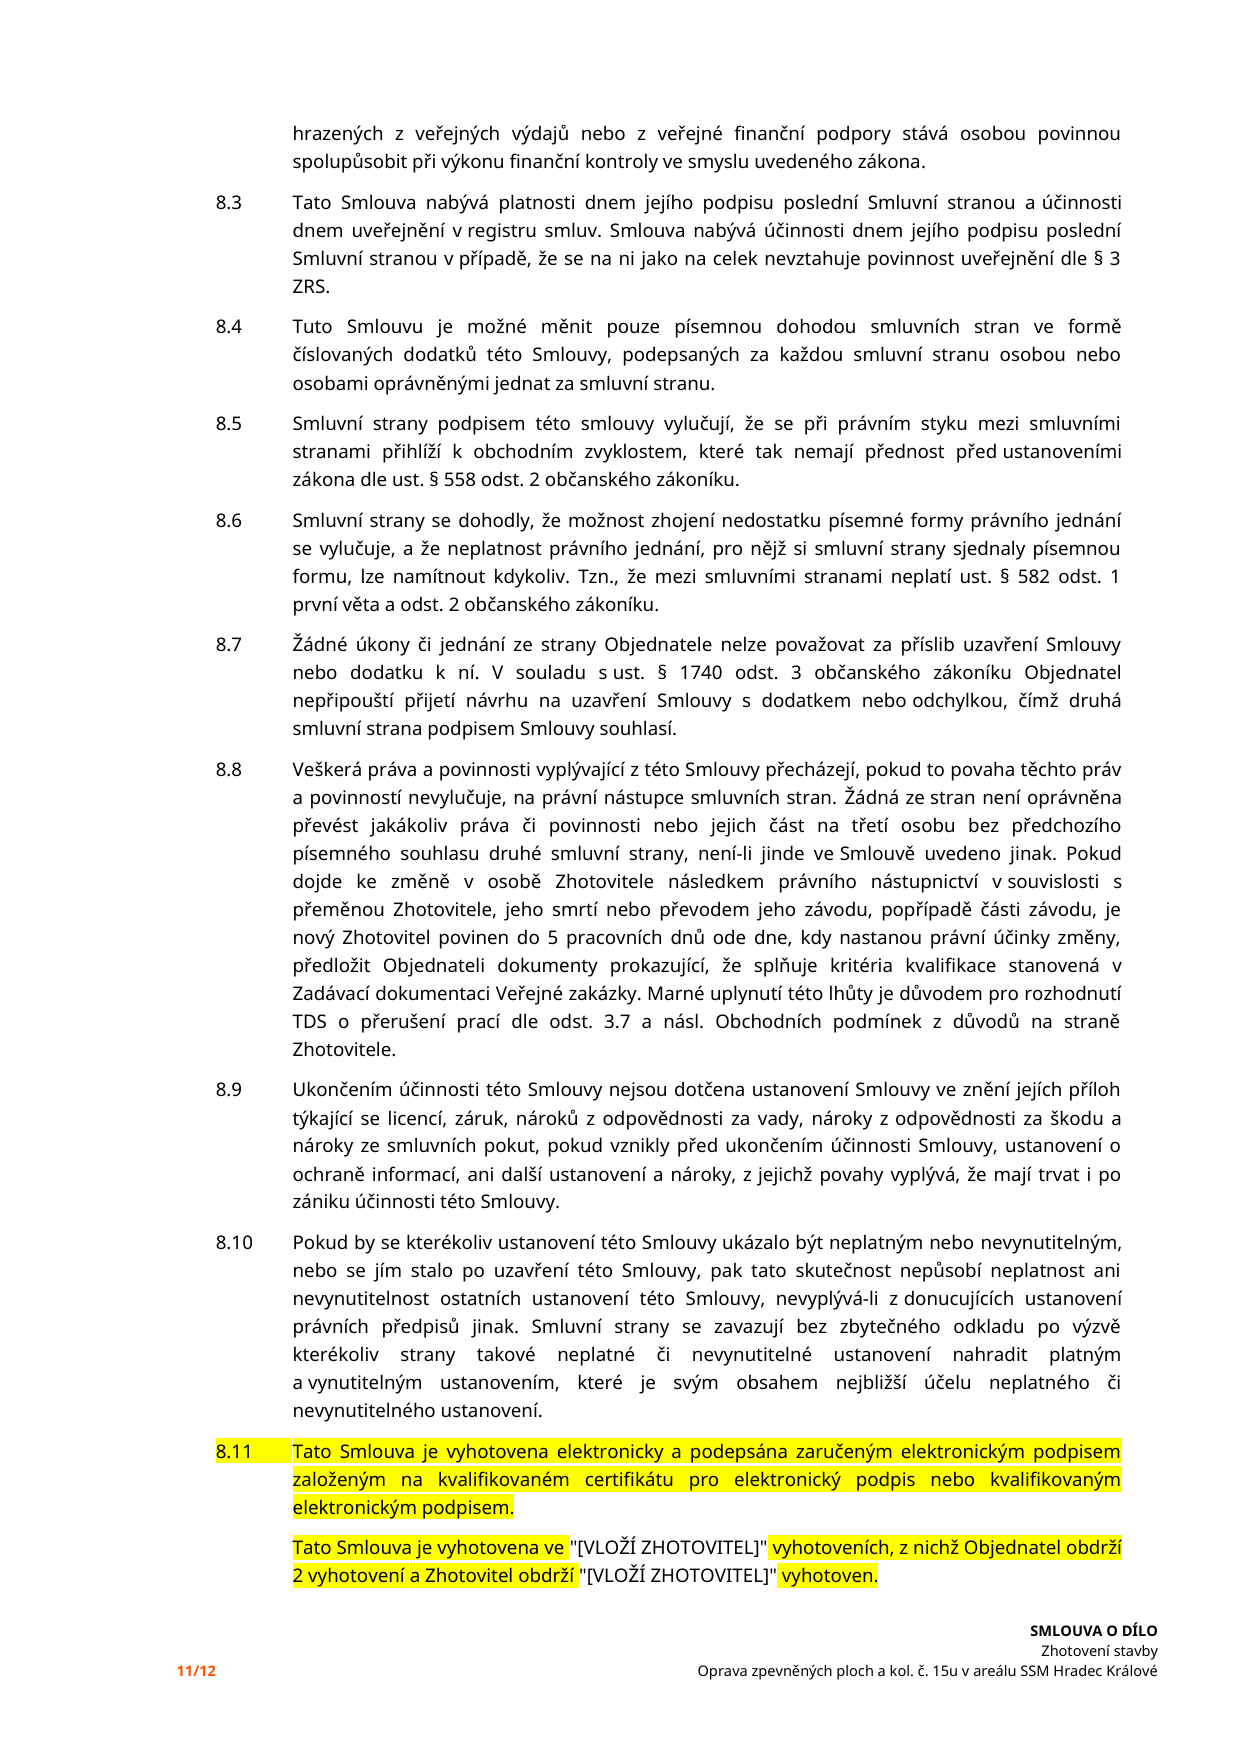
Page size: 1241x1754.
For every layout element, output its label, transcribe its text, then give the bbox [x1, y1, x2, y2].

text Smluvní strany podpisem této smlouvy vylučují, že se při právním styku mezi smluvními stranami přihlíží k obchodním zvyklostem, které tak nemají přednost před ustanoveními zákona dle ust. § 558 odst. 2 občanského zákoníku. [216, 410, 1122, 492]
list Tato Smlouva je vyhotovena ve "[VLOŽÍ ZHOTOVITEL]" vyhotoveních, z nichž Objednatel obdrží 2 vyhotovení a Zhotovitel obdrží "[VLOŽÍ ZHOTOVITEL]" vyhotoven. [292, 1534, 1122, 1588]
text Veškerá práva a povinnosti vyplývající z této Smlouvy přecházejí, pokud to povaha těchto práv a povinností nevylučuje, na právní nástupce smluvních stran. Žádná ze stran není oprávněna převést jakákoliv práva či povinnosti nebo jejich část na třetí osobu bez předchozího písemného souhlasu druhé smluvní strany, není-li jinde ve Smlouvě uvedeno jinak. Pokud dojde ke změně v osobě Zhotovitele následkem právního nástupnictví v souvislosti s přeměnou Zhotovitele, jeho smrtí nebo převodem jeho závodu, popřípadě části závodu, je nový Zhotovitel povinen do 5 pracovních dnů ode dne, kdy nastanou právní účinky změny, předložit Objednateli dokumenty prokazující, že splňuje kritéria kvalifikace stanovená v Zadávací dokumentaci Veřejné zakázky. Marné uplynutí této lhůty je důvodem pro rozhodnutí TDS o přerušení prací dle odst. 3.7 a násl. Obchodních podmínek z důvodů na straně Zhotovitele. [216, 756, 1122, 1062]
text Smluvní strany se dohodly, že možnost zhojení nedostatku písemné formy právního jednání se vylučuje, a že neplatnost právního jednání, pro nějž si smluvní strany sjednaly písemnou formu, lze namítnout kdykoliv. Tzn., že mezi smluvními stranami neplatí ust. § 582 odst. 1 první věta a odst. 2 občanského zákoníku. [216, 507, 1122, 616]
text Tuto Smlouvu je možné měnit pouze písemnou dohodou smluvních stran ve formě číslovaných dodatků této Smlouvy, podepsaných za každou smluvní stranu osobou nebo osobami oprávněnými jednat za smluvní stranu. [216, 314, 1122, 395]
text Pokud by se kterékoliv ustanovení této Smlouvy ukázalo být neplatným nebo nevynutitelným, nebo se jím stalo po uzavření této Smlouvy, pak tato skutečnost nepůsobí neplatnost ani nevynutitelnost ostatních ustanovení této Smlouvy, nevyplývá-li z donucujících ustanovení právních předpisů jinak. Smluvní strany se zavazují bez zbytečného odkladu po výzvě kterékoliv strany takové neplatné či nevynutitelné ustanovení nahradit platným a vynutitelným ustanovením, které je svým obsahem nejbližší účelu neplatného či nevynutitelného ustanovení. [216, 1229, 1122, 1423]
text Tato Smlouva nabývá platnosti dnem jejího podpisu poslední Smluvní stranou a účinnosti dnem uveřejnění v registru smluv. Smlouva nabývá účinnosti dnem jejího podpisu poslední Smluvní stranou v případě, že se na ni jako na celek nevztahuje povinnost uveřejnění dle § 3 ZRS. [216, 189, 1122, 299]
text Ukončením účinnosti této Smlouvy nejsou dotčena ustanovení Smlouvy ve znění jejích příloh týkající se licencí, záruk, nároků z odpovědnosti za vady, nároky z odpovědnosti za škodu a nároky ze smluvních pokut, pokud vznikly před ukončením účinnosti Smlouvy, ustanovení o ochraně informací, ani další ustanovení a nároky, z jejichž povahy vyplývá, že mají trvat i po zániku účinnosti této Smlouvy. [216, 1077, 1122, 1214]
text Žádné úkony či jednání ze strany Objednatele nelze považovat za příslib uzavření Smlouvy nebo dodatku k ní. V souladu s ust. § 1740 odst. 3 občanského zákoníku Objednatel nepřipouští přijetí návrhu na uzavření Smlouvy s dodatkem nebo odchylkou, čímž druhá smluvní strana podpisem Smlouvy souhlasí. [216, 631, 1122, 741]
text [216, 121, 1122, 174]
text Tato Smlouva je vyhotovena elektronicky a podepsána zaručeným elektronickým podpisem založeným na kvalifikovaném certifikátu pro elektronický podpis nebo kvalifikovaným elektronickým podpisem. [216, 1446, 1122, 1519]
